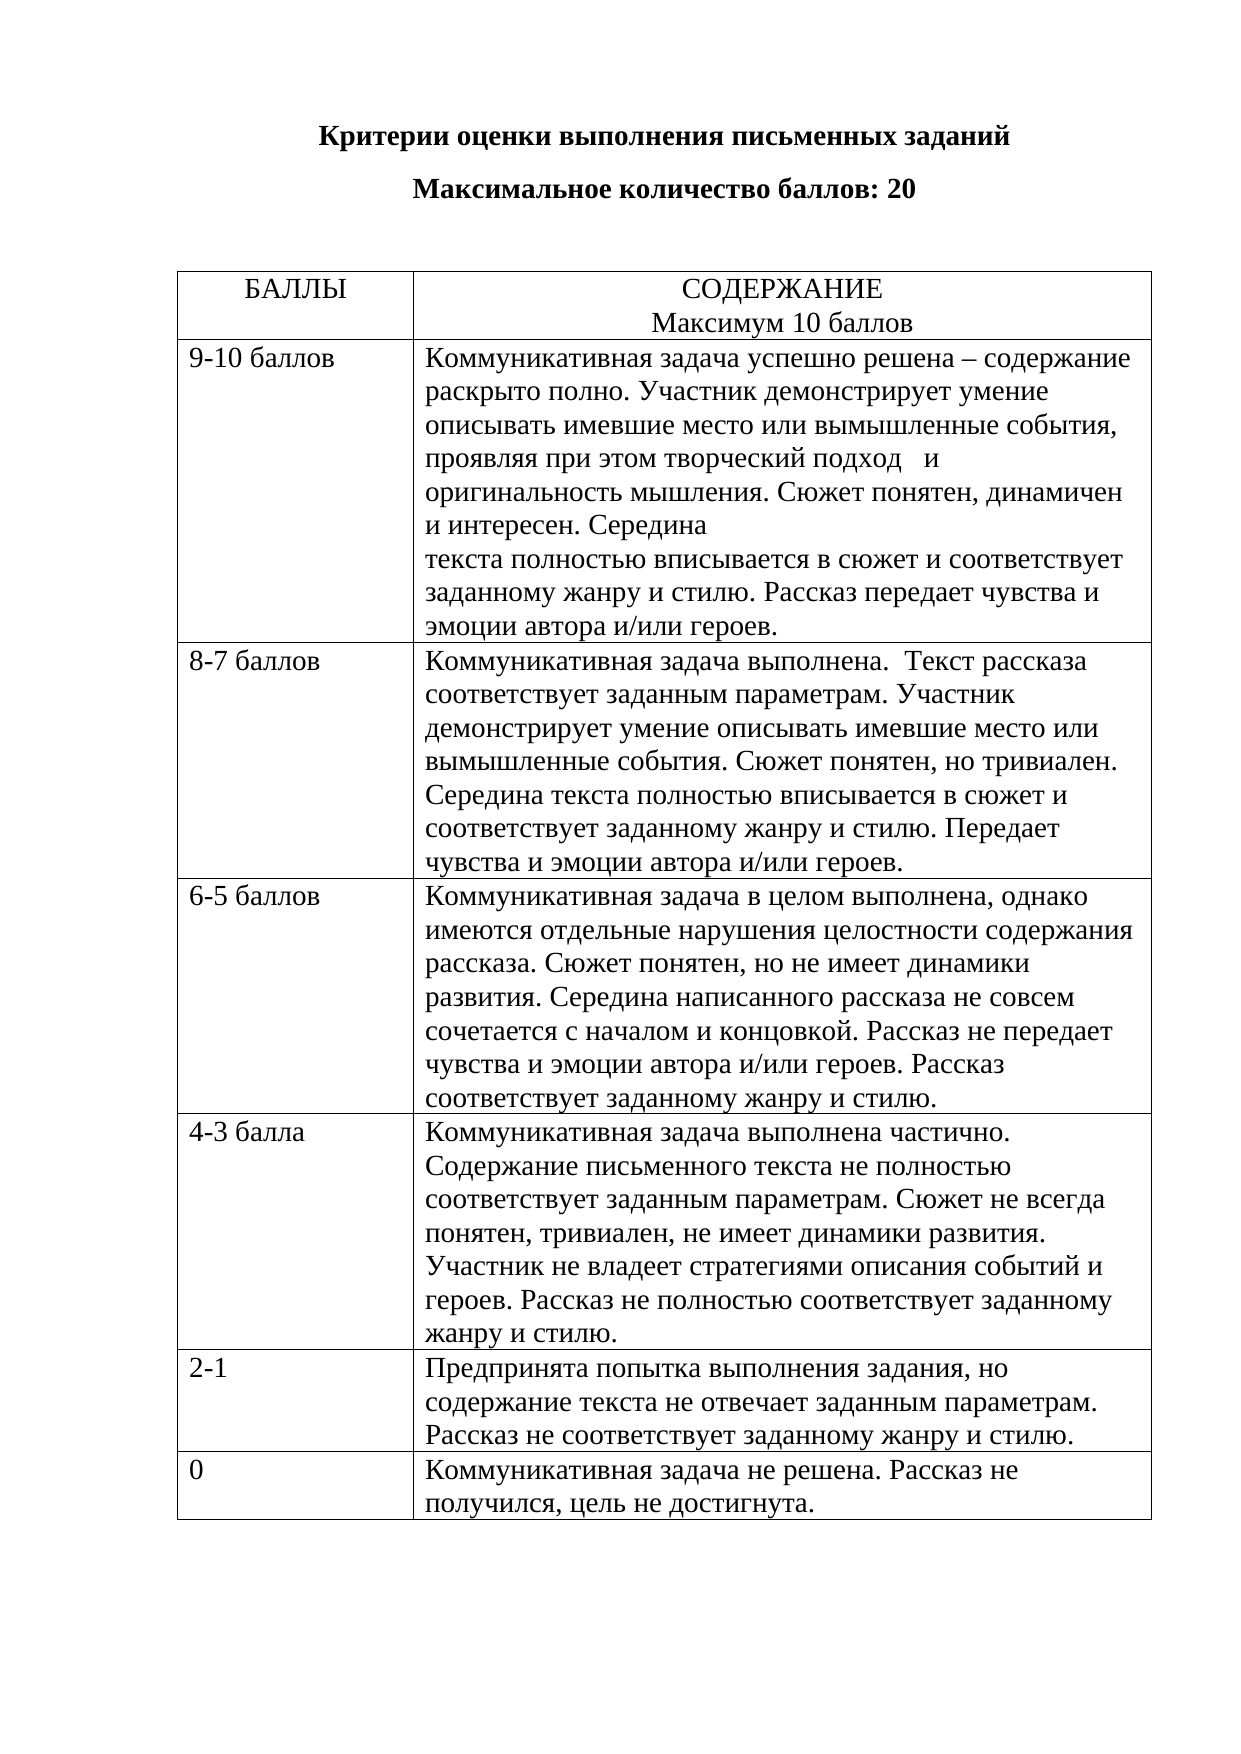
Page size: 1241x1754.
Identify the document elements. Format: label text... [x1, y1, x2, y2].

table_cell 2-1 [178, 1350, 413, 1451]
table_cell Коммуникативная задача выполнена. Текст рассказа соответствует заданным параметрам. Участник демонстрирует умение описывать имевшие место или вымышленные события. Сюжет понятен, но тривиален. Середина текста полностью вписывается в сюжет и соответствует заданному жанру и стилю. Передает чувства и эмоции автора и/или героев. [414, 643, 1151, 877]
table_cell 9-10 баллов [178, 340, 413, 642]
table_cell 4-3 балла [178, 1114, 413, 1349]
table_cell 6-5 баллов [178, 879, 413, 1113]
table_header БАЛЛЫ [178, 272, 413, 339]
text Критерии оценки выполнения письменных заданий [177, 118, 1152, 152]
table_cell 0 [178, 1452, 413, 1519]
table_cell Коммуникативная задача не решена. Рассказ не получился, цель не достигнута. [414, 1452, 1151, 1519]
table_header СОДЕРЖАНИЕ Максимум 10 баллов [414, 272, 1151, 339]
text Максимальное количество баллов: 20 [177, 171, 1152, 204]
table_cell Предпринята попытка выполнения задания, но содержание текста не отвечает заданным параметрам. Рассказ не соответствует заданному жанру и стилю. [414, 1350, 1151, 1451]
table_cell Коммуникативная задача выполнена частично. Содержание письменного текста не полностью соответствует заданным параметрам. Сюжет не всегда понятен, тривиален, не имеет динамики развития. Участник не владеет стратегиями описания событий и героев. Рассказ не полностью соответствует заданному жанру и стилю. [414, 1114, 1151, 1349]
table_cell Коммуникативная задача в целом выполнена, однако имеются отдельные нарушения целостности содержания рассказа. Сюжет понятен, но не имеет динамики развития. Середина написанного рассказа не совсем сочетается с началом и концовкой. Рассказ не передает чувства и эмоции автора и/или героев. Рассказ соответствует заданному жанру и стилю. [414, 879, 1151, 1113]
table_cell Коммуникативная задача успешно решена – содержание раскрыто полно. Участник демонстрирует умение описывать имевшие место или вымышленные события, проявляя при этом творческий подход и оригинальность мышления. Сюжет понятен, динамичен и интересен. Середина текста полностью вписывается в сюжет и соответствует заданному жанру и стилю. Рассказ передает чувства и эмоции автора и/или героев. [414, 340, 1151, 642]
table_cell 8-7 баллов [178, 643, 413, 877]
